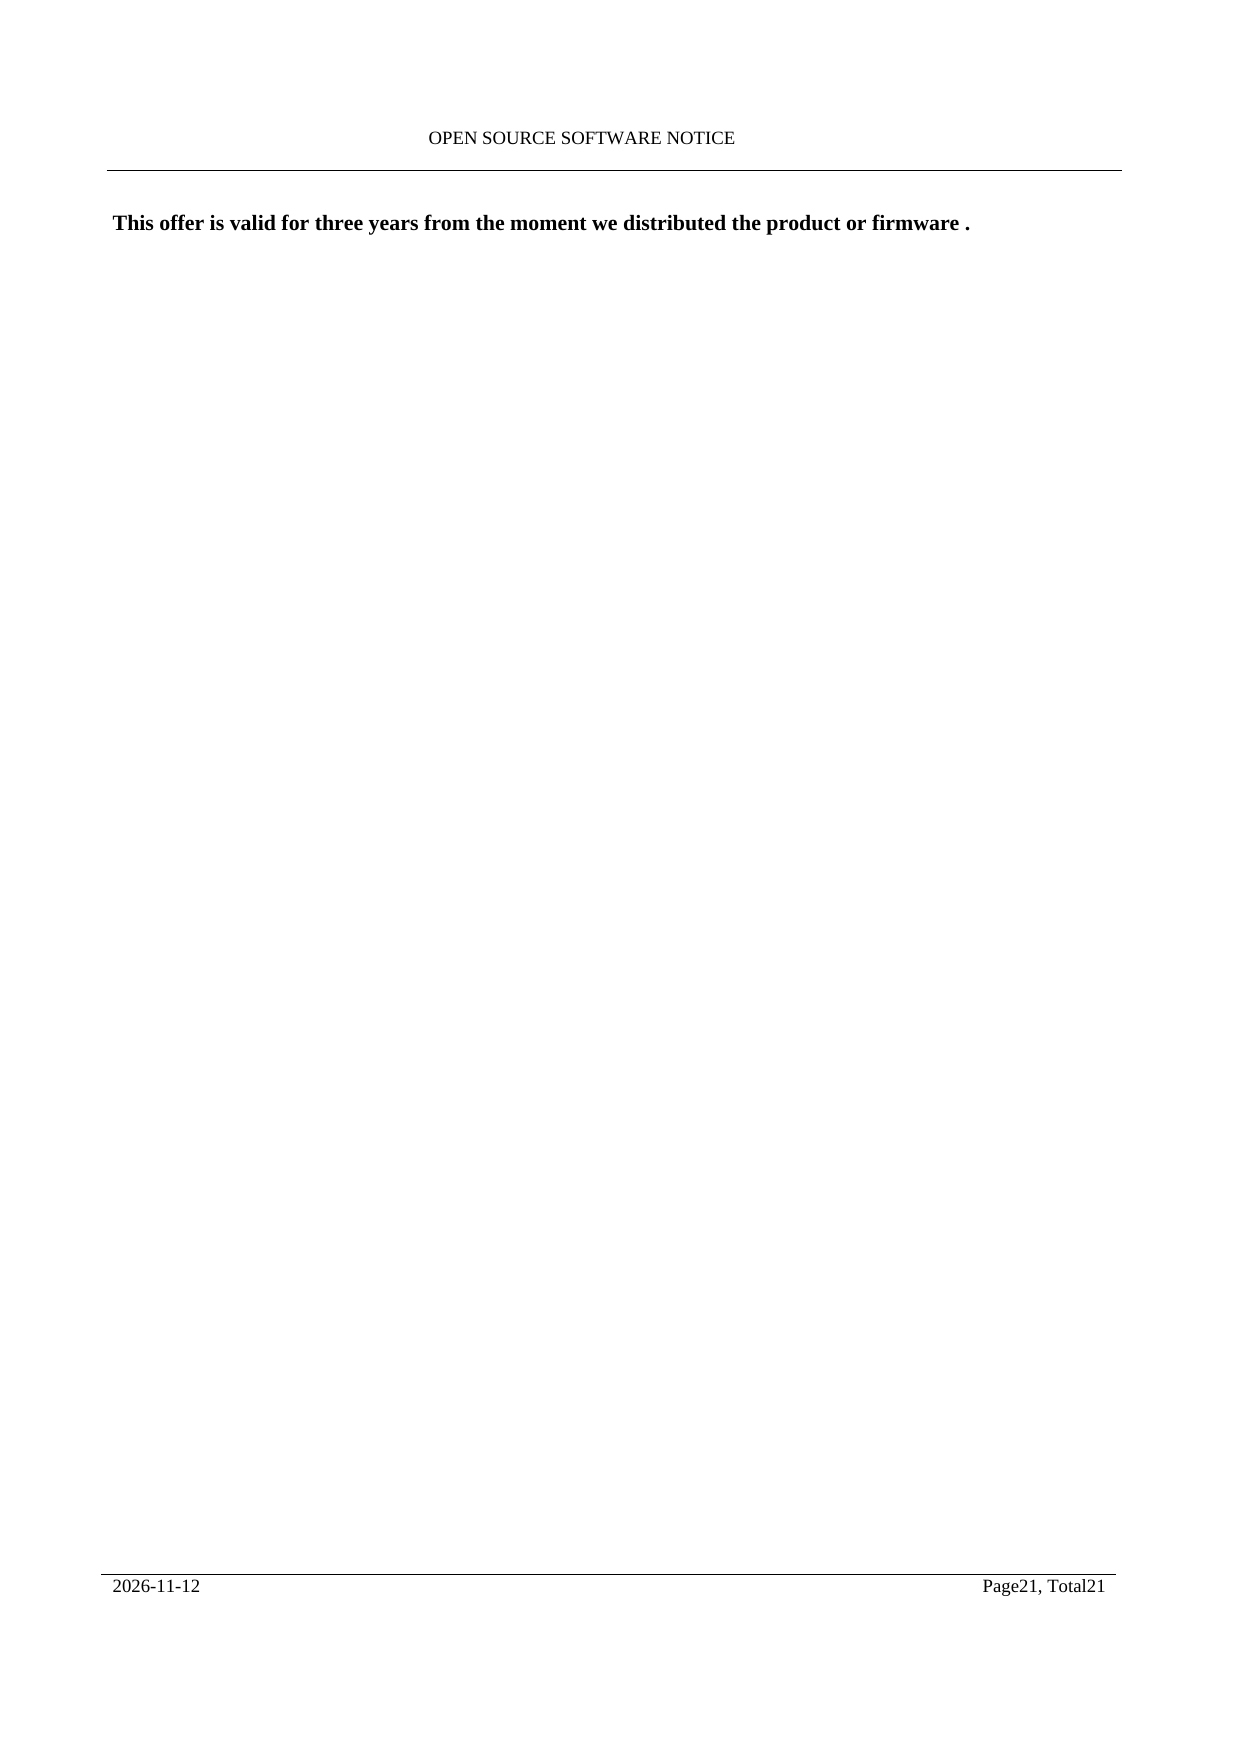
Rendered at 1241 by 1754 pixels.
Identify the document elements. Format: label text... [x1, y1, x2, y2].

text This offer is valid for three years from the moment we distributed the product or firmware . [112, 206, 1128, 239]
